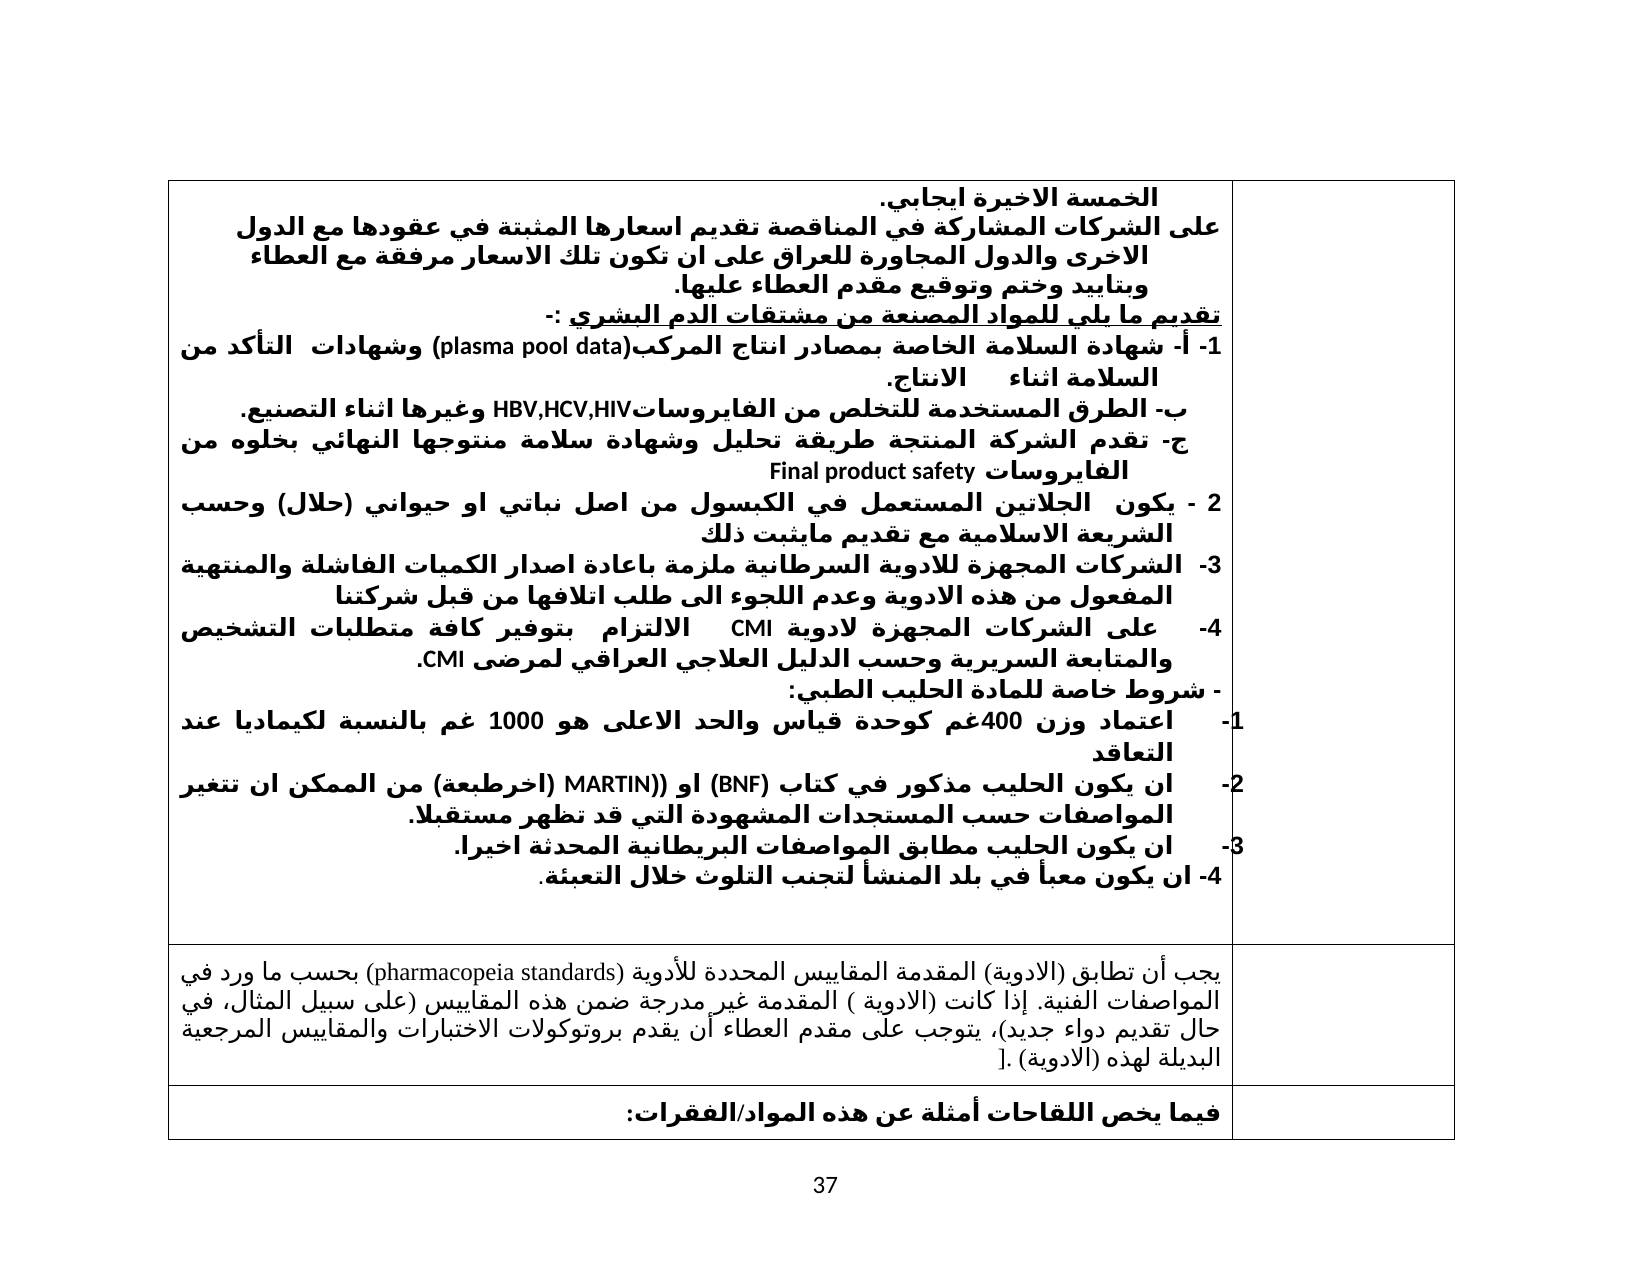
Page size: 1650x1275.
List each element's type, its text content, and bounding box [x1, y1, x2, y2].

table_cell يجب أن تطابق (الادوية) المقدمة المقاييس المحددة للأدوية (pharmacopeia standards) بحسب ما ورد في المواصفات الفنية. إذا كانت (الادوية ) المقدمة غير مدرجة ضمن هذه المقاييس (على سبيل المثال، في حال تقديم دواء جديد)، يتوجب على مقدم العطاء أن يقدم بروتوكولات الاختبارات والمقاييس المرجعية البديلة لهذه (الادوية) .[ [169, 945, 1232, 1084]
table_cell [169, 181, 1232, 943]
table_cell [1233, 1086, 1454, 1139]
table_cell [1233, 181, 1454, 943]
table_cell [1233, 945, 1454, 1084]
table_cell فيما يخص اللقاحات أمثلة عن هذه المواد/الفقرات: [169, 1086, 1232, 1139]
